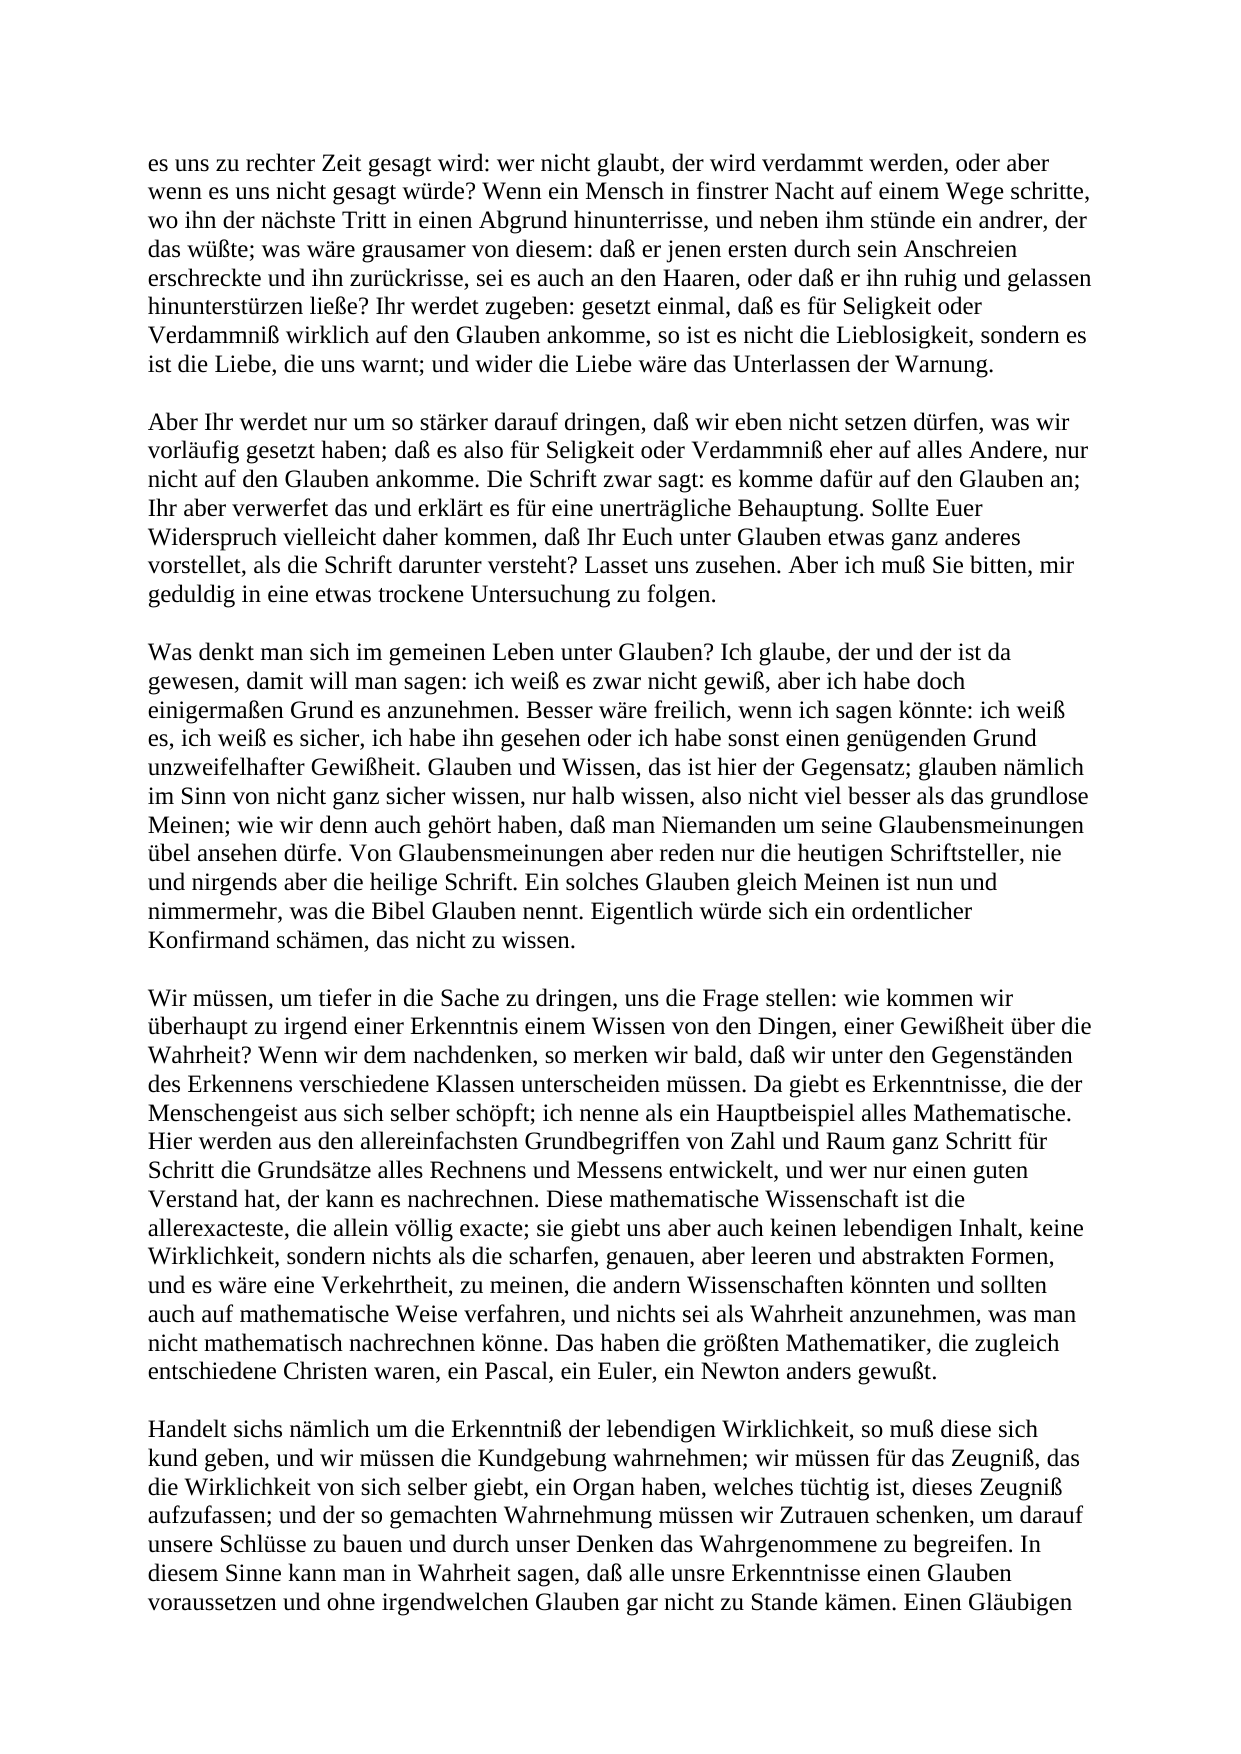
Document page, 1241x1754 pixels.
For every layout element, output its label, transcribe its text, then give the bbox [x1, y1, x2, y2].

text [148, 1414, 1093, 1616]
text Aber Ihr werdet nur um so stärker darauf dringen, daß wir eben nicht setzen dürfen, was wir vorläufig gesetzt haben; daß es also für Seligkeit oder Verdammniß eher auf alles Andere, nur nicht auf den Glauben ankomme. Die Schrift zwar sagt: es komme dafür auf den Glauben an; Ihr aber verwerfet das und erklärt es für eine unerträgliche Behauptung. Sollte Euer Widerspruch vielleicht daher kommen, daß Ihr Euch unter Glauben etwas ganz anderes vorstellet, als die Schrift darunter versteht? Lasset uns zusehen. Aber ich muß Sie bitten, mir geduldig in eine etwas trockene Untersuchung zu folgen. [148, 407, 1093, 608]
text Was denkt man sich im gemeinen Leben unter Glauben? Ich glaube, der und der ist da gewesen, damit will man sagen: ich weiß es zwar nicht gewiß, aber ich habe doch einigermaßen Grund es anzunehmen. Besser wäre freilich, wenn ich sagen könnte: ich weiß es, ich weiß es sicher, ich habe ihn gesehen oder ich habe sonst einen genügenden Grund unzweifelhafter Gewißheit. Glauben und Wissen, das ist hier der Gegensatz; glauben nämlich im Sinn von nicht ganz sicher wissen, nur halb wissen, also nicht viel besser als das grundlose Meinen; wie wir denn auch gehört haben, daß man Niemanden um seine Glaubensmeinungen übel ansehen dürfe. Von Glaubensmeinungen aber reden nur die heutigen Schriftsteller, nie und nirgends aber die heilige Schrift. Ein solches Glauben gleich Meinen ist nun und nimmermehr, was die Bibel Glauben nennt. Eigentlich würde sich ein ordentlicher Konfirmand schämen, das nicht zu wissen. [148, 637, 1093, 953]
text Wir müssen, um tiefer in die Sache zu dringen, uns die Frage stellen: wie kommen wir überhaupt zu irgend einer Erkenntnis einem Wissen von den Dingen, einer Gewißheit über die Wahrheit? Wenn wir dem nachdenken, so merken wir bald, daß wir unter den Gegenständen des Erkennens verschiedene Klassen unterscheiden müssen. Da giebt es Erkenntnisse, die der Menschengeist aus sich selber schöpft; ich nenne als ein Hauptbeispiel alles Mathematische. Hier werden aus den allereinfachsten Grundbegriffen von Zahl und Raum ganz Schritt für Schritt die Grundsätze alles Rechnens und Messens entwickelt, und wer nur einen guten Verstand hat, der kann es nachrechnen. Diese mathematische Wissenschaft ist die allerexacteste, die allein völlig exacte; sie giebt uns aber auch keinen lebendigen Inhalt, keine Wirklichkeit, sondern nichts als die scharfen, genauen, aber leeren und abstrakten Formen, und es wäre eine Verkehrtheit, zu meinen, die andern Wissenschaften könnten und sollten auch auf mathematische Weise verfahren, und nichts sei als Wahrheit anzunehmen, was man nicht mathematisch nachrechnen könne. Das haben die größten Mathematiker, die zugleich entschiedene Christen waren, ein Pascal, ein Euler, ein Newton anders gewußt. [148, 983, 1093, 1385]
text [148, 148, 1093, 378]
